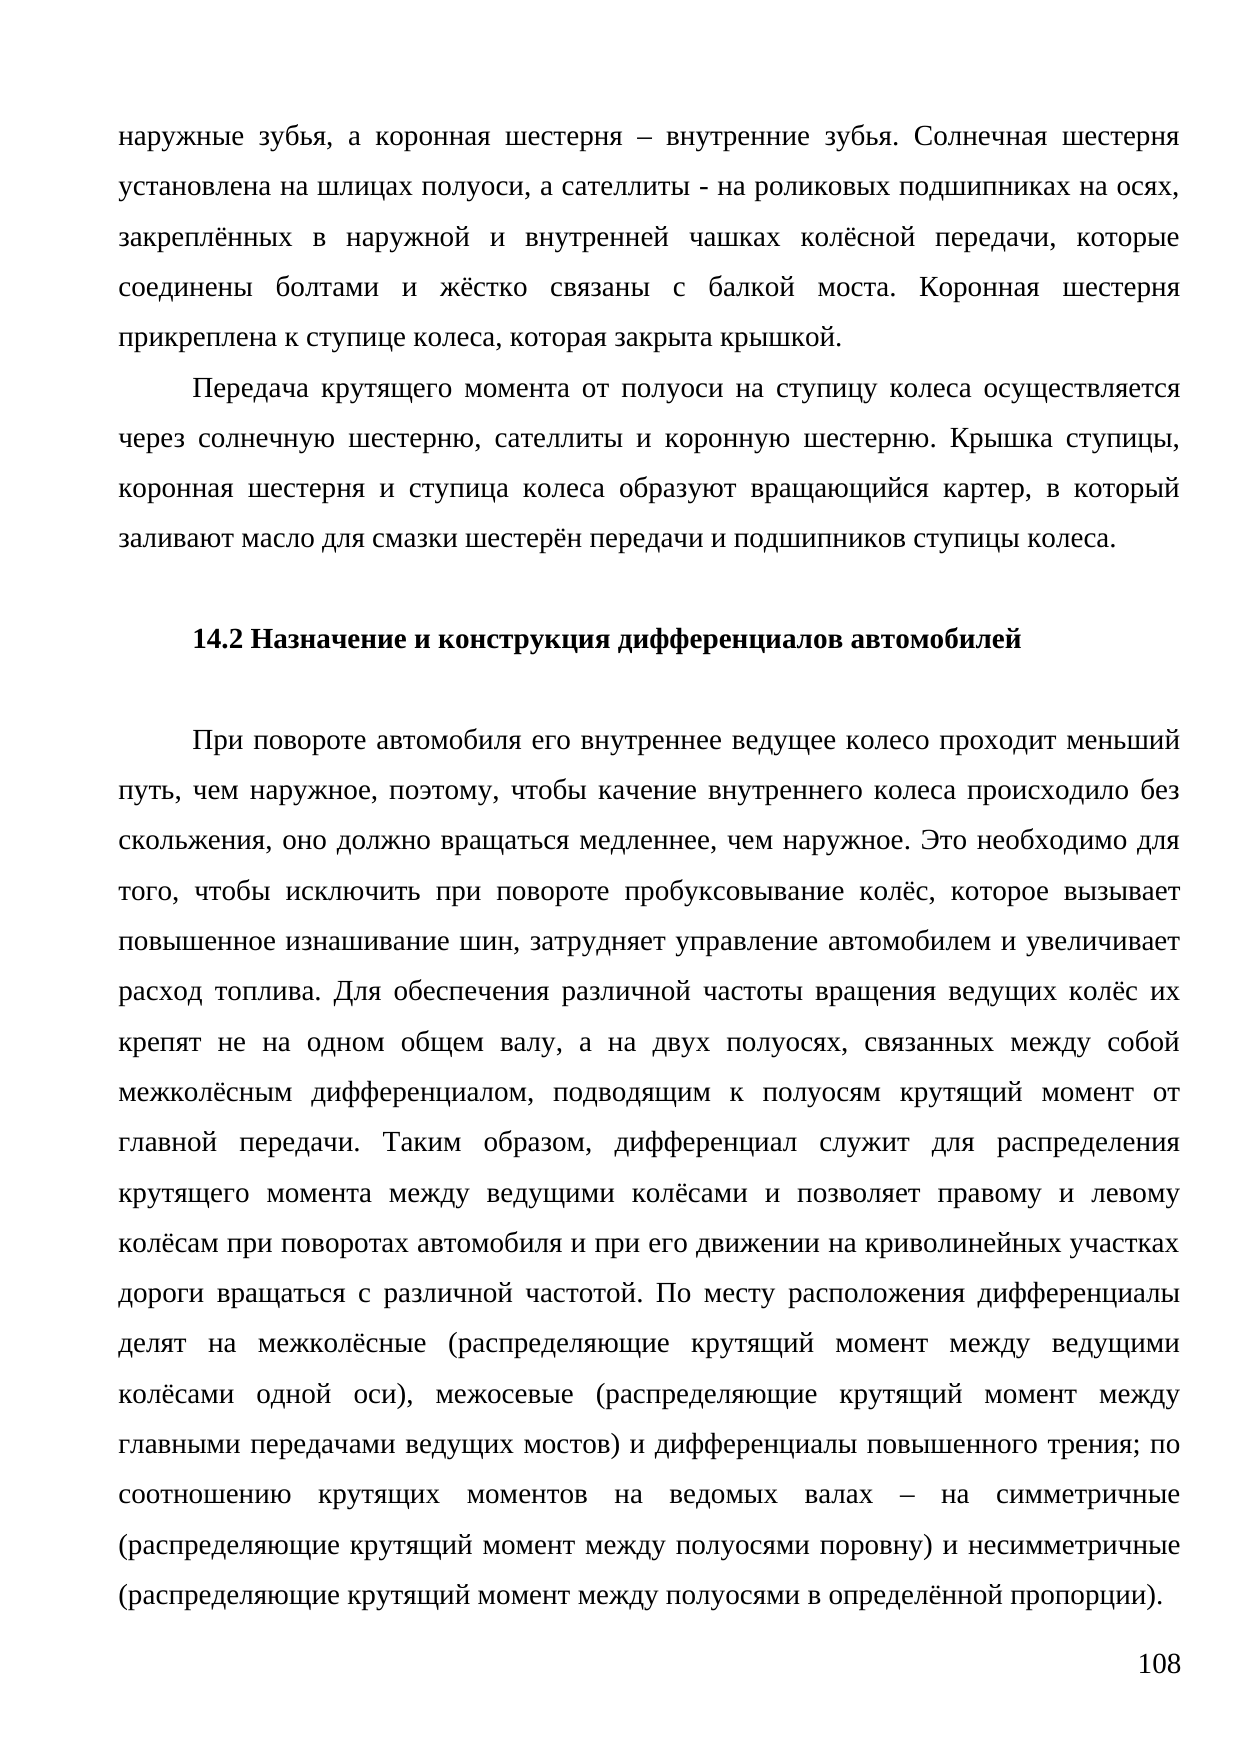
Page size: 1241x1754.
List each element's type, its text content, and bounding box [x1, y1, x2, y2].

subtitle Назначение и конструкция дифференциалов автомобилей [118, 621, 1181, 655]
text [118, 118, 1181, 353]
text При повороте автомобиля его внутреннее ведущее колесо проходит меньший путь, чем наружное, поэтому, чтобы качение внутреннего колеса происходило без скольжения, оно должно вращаться медленнее, чем наружное. Это необходимо для того, чтобы исключить при повороте пробуксовывание колёс, которое вызывает повышенное изнашивание шин, затрудняет управление автомобилем и увеличивает расход топлива. Для обеспечения различной частоты вращения ведущих колёс их крепят не на одном общем валу, а на двух полуосях, связанных между собой межколёсным дифференциалом, подводящим к полуосям крутящий момент от главной передачи. Таким образом, дифференциал служит для распределения крутящего момента между ведущими колёсами и позволяет правому и левому колёсам при поворотах автомобиля и при его движении на криволинейных участках дороги вращаться с различной частотой. По месту расположения дифференциалы делят на межколёсные (распределяющие крутящий момент между ведущими колёсами одной оси), межосевые (распределяющие крутящий момент между главными передачами ведущих мостов) и дифференциалы повышенного трения; по соотношению крутящих моментов на ведомых валах – на симметричные (распределяющие крутящий момент между полуосями поровну) и несимметричные (распределяющие крутящий момент между полуосями в определённой пропорции). [118, 722, 1181, 1611]
text Передача крутящего момента от полуоси на ступицу колеса осуществляется через солнечную шестерню, сателлиты и коронную шестерню. Крышка ступицы, коронная шестерня и ступица колеса образуют вращающийся картер, в который заливают масло для смазки шестерён передачи и подшипников ступицы колеса. [118, 370, 1181, 554]
